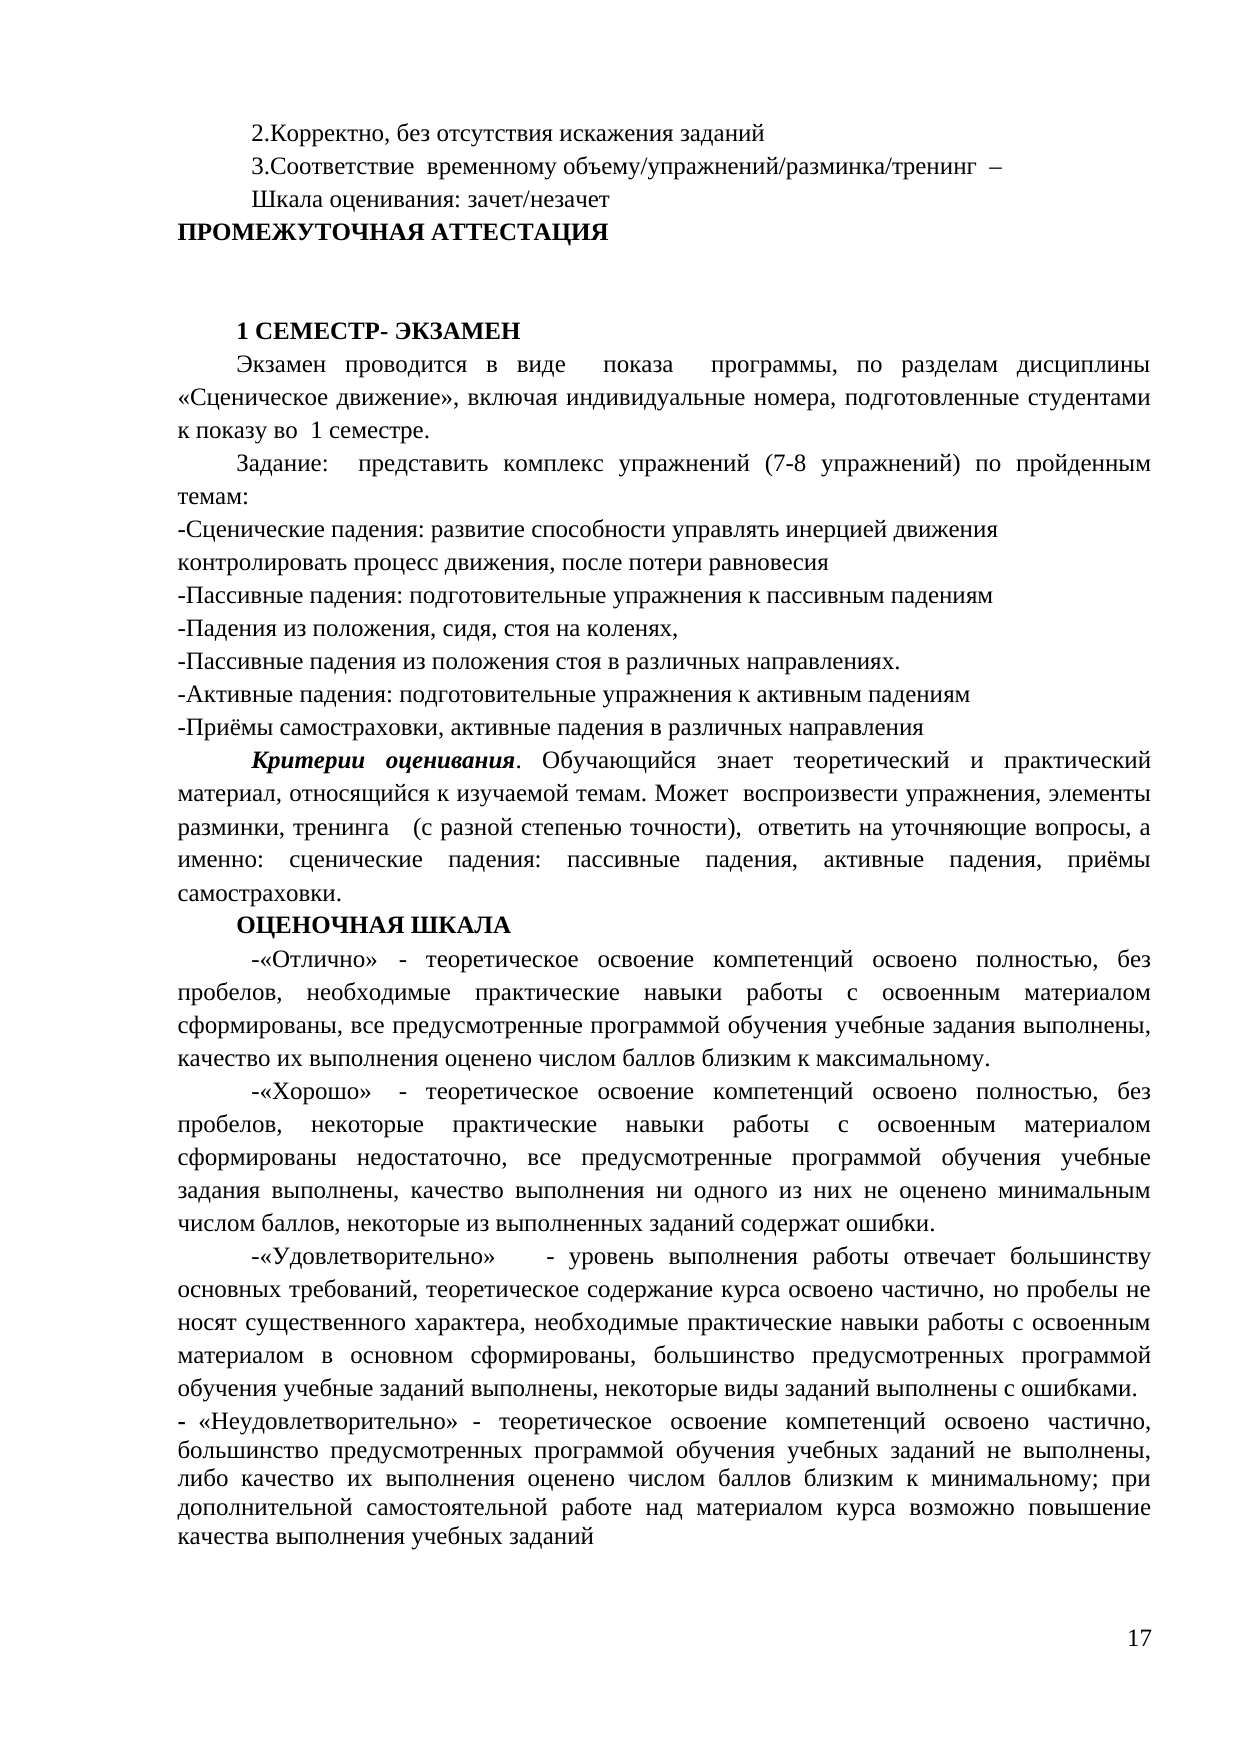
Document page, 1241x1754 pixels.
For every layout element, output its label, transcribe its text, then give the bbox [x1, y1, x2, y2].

text -«Удовлетворительно» - уровень выполнения работы отвечает большинству основных требований, теоретическое содержание курса освоено частично, но пробелы не носят существенного характера, необходимые практические навыки работы с освоенным материалом в основном сформированы, большинство предусмотренных программой обучения учебные заданий выполнены, некоторые виды заданий выполнены с ошибками. [177, 1241, 1152, 1402]
text ОЦЕНОЧНАЯ ШКАЛА [177, 911, 1152, 939]
text -«Отлично» - теоретическое освоение компетенций освоено полностью, без пробелов, необходимые практические навыки работы с освоенным материалом сформированы, все предусмотренные программой обучения учебные задания выполнены, качество их выполнения оценено числом баллов близким к максимальному. [177, 944, 1152, 1071]
text -Пассивные падения: подготовительные упражнения к пассивным падениям [177, 580, 1152, 609]
text -Приёмы самостраховки, активные падения в различных направления [177, 712, 1152, 741]
text Критерии оценивания. Обучающийся знает теоретический и практический материал, относящийся к изучаемой темам. Может воспроизвести упражнения, элементы разминки, тренинга (с разной степенью точности), ответить на уточняющие вопросы, а именно: сценические падения: пассивные падения, активные падения, приёмы самостраховки. [177, 746, 1152, 906]
text -Падения из положения, сидя, стоя на коленях, [177, 613, 1152, 642]
text Экзамен проводится в виде показа программы, по разделам дисциплины «Сценическое движение», включая индивидуальные номера, подготовленные студентами к показу во 1 семестре. [177, 349, 1152, 444]
text - «Неудовлетворительно» - теоретическое освоение компетенций освоено частично, большинство предусмотренных программой обучения учебных заданий не выполнены, либо качество их выполнения оценено числом баллов близким к минимальному; при дополнительной самостоятельной работе над материалом курса возможно повышение качества выполнения учебных заданий [177, 1406, 1152, 1550]
text ПРОМЕЖУТОЧНАЯ АТТЕСТАЦИЯ [177, 217, 1152, 246]
text 1 СЕМЕСТР- ЭКЗАМЕН [177, 316, 1152, 345]
text -Сценические падения: развитие способности управлять инерцией движения контролировать процесс движения, после потери равновесия [177, 514, 1152, 576]
text -Пассивные падения из положения стоя в различных направлениях. [177, 646, 1152, 675]
text -«Хорошо» - теоретическое освоение компетенций освоено полностью, без пробелов, некоторые практические навыки работы с освоенным материалом сформированы недостаточно, все предусмотренные программой обучения учебные задания выполнены, качество выполнения ни одного из них не оценено минимальным числом баллов, некоторые из выполненных заданий содержат ошибки. [177, 1076, 1152, 1237]
text Шкала оценивания: зачет/незачет [177, 184, 1152, 213]
text -Активные падения: подготовительные упражнения к активным падениям [177, 679, 1152, 708]
text Задание: представить комплекс упражнений (7-8 упражнений) по пройденным темам: [177, 448, 1152, 510]
text 2.Корректно, без отсутствия искажения заданий [177, 118, 1152, 147]
text 3.Соответствие временному объему/упражнений/разминка/тренинг – [177, 151, 1152, 180]
